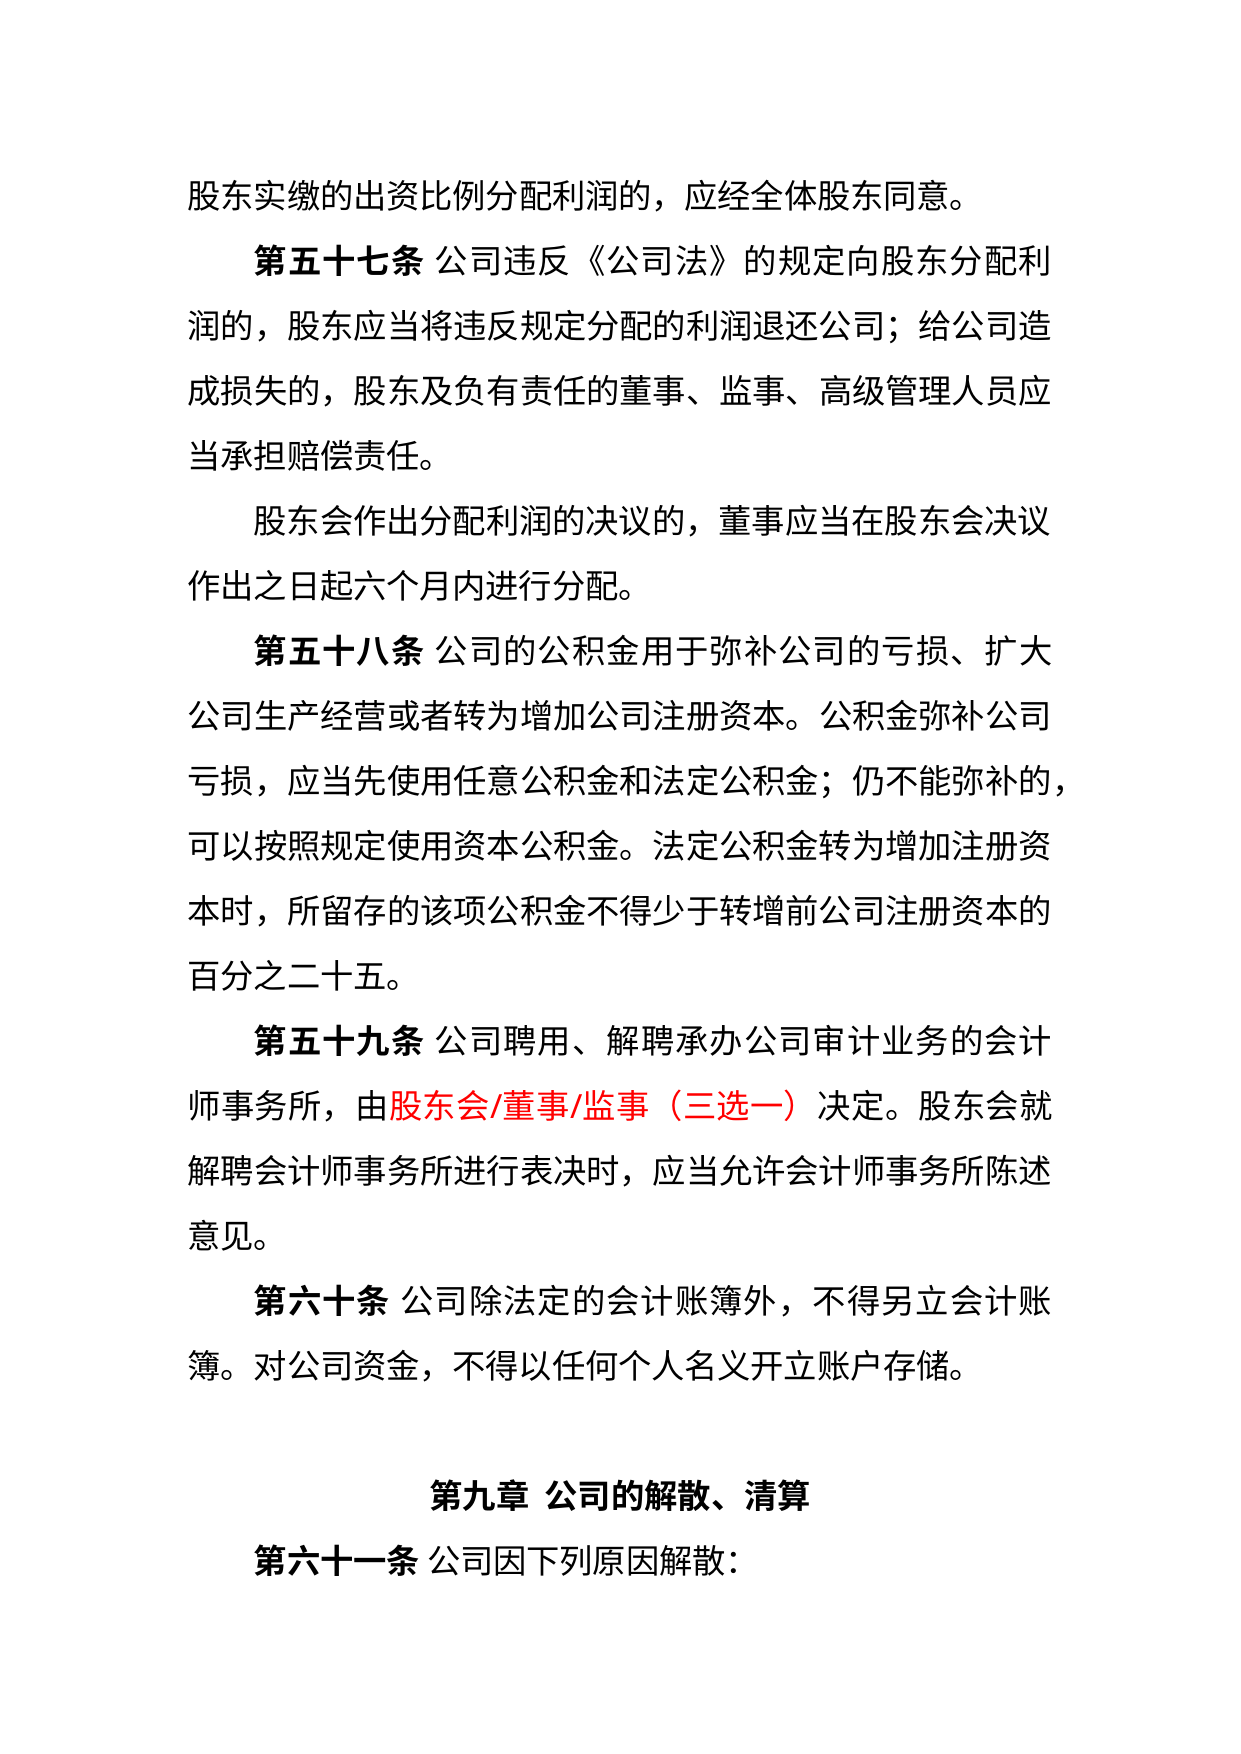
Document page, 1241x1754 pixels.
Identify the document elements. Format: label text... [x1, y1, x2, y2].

text 第五十八条 公司的公积金用于弥补公司的亏损、扩大公司生产经营或者转为增加公司注册资本。公积金弥补公司亏损，应当先使用任意公积金和法定公积金；仍不能弥补的，可以按照规定使用资本公积金。法定公积金转为增加注册资本时，所留存的该项公积金不得少于转增前公司注册资本的百分之二十五。 [187, 617, 1053, 1007]
text 股东会作出分配利润的决议的，董事应当在股东会决议作出之日起六个月内进行分配。 [187, 487, 1053, 617]
text 第六十一条 公司因下列原因解散： [187, 1527, 1053, 1592]
text 第五十七条 公司违反《公司法》的规定向股东分配利润的，股东应当将违反规定分配的利润退还公司；给公司造成损失的，股东及负有责任的董事、监事、高级管理人员应当承担赔偿责任。 [187, 227, 1053, 487]
text 第九章 公司的解散、清算 [187, 1462, 1053, 1527]
text 第六十条 公司除法定的会计账簿外，不得另立会计账簿。对公司资金，不得以任何个人名义开立账户存储。 [187, 1267, 1053, 1397]
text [187, 162, 1053, 227]
text 第五十九条 公司聘用、解聘承办公司审计业务的会计师事务所，由股东会/董事/监事（三选一）决定。股东会就解聘会计师事务所进行表决时，应当允许会计师事务所陈述意见。 [187, 1007, 1053, 1267]
